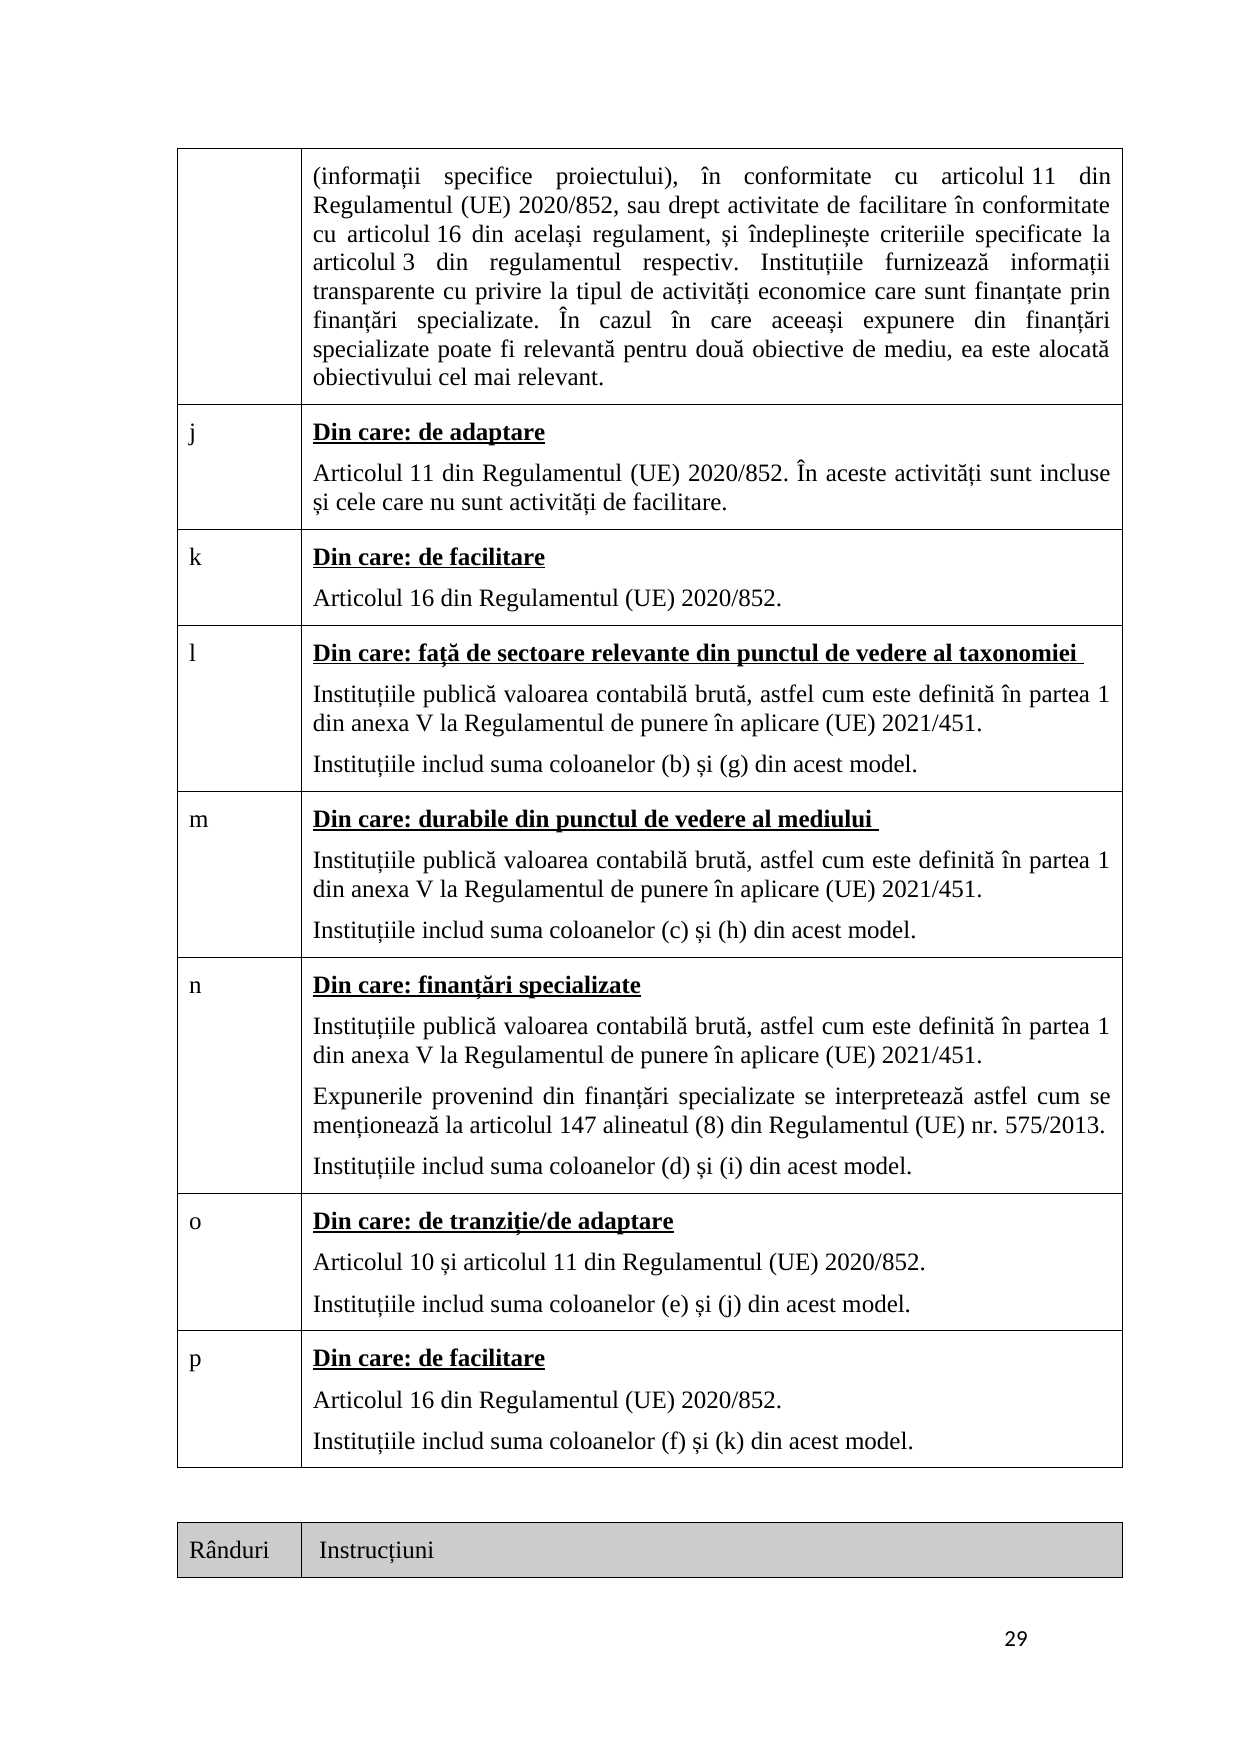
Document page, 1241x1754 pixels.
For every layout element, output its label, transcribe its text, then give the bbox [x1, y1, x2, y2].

table_header Rânduri [178, 1523, 301, 1577]
table_cell l [178, 626, 301, 791]
table_cell Din care: de facilitare Articolul 16 din Regulamentul (UE) 2020/852. Instituțiile includ suma coloanelor (f) și (k) din acest model. [302, 1331, 1122, 1467]
table_cell n [178, 958, 301, 1193]
table_cell Din care: de facilitare Articolul 16 din Regulamentul (UE) 2020/852. [302, 530, 1122, 624]
table_cell Din care: de tranziție/de adaptare Articolul 10 și articolul 11 din Regulamentul (UE) 2020/852. Instituțiile includ suma coloanelor (e) și (j) din acest model. [302, 1194, 1122, 1330]
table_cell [302, 149, 1122, 404]
table_cell Din care: durabile din punctul de vedere al mediului Instituțiile publică valoarea contabilă brută, astfel cum este definită în partea 1 din anexa V la Regulamentul de punere în aplicare (UE) 2021/451. Instituțiile includ suma coloanelor (c) și (h) din acest model. [302, 792, 1122, 957]
table_cell i [178, 149, 301, 404]
table_cell p [178, 1331, 301, 1467]
table_cell Din care: finanțări specializate Instituțiile publică valoarea contabilă brută, astfel cum este definită în partea 1 din anexa V la Regulamentul de punere în aplicare (UE) 2021/451. Expunerile provenind din finanțări specializate se interpretează astfel cum se menționează la articolul 147 alineatul (8) din Regulamentul (UE) nr. 575/2013. Instituțiile includ suma coloanelor (d) și (i) din acest model. [302, 958, 1122, 1193]
table_cell j [178, 405, 301, 528]
table_cell Din care: de adaptare Articolul 11 din Regulamentul (UE) 2020/852. În aceste activități sunt incluse și cele care nu sunt activități de facilitare. [302, 405, 1122, 528]
table_cell k [178, 530, 301, 624]
table_cell o [178, 1194, 301, 1330]
table_cell Din care: față de sectoare relevante din punctul de vedere al taxonomiei Instituțiile publică valoarea contabilă brută, astfel cum este definită în partea 1 din anexa V la Regulamentul de punere în aplicare (UE) 2021/451. Instituțiile includ suma coloanelor (b) și (g) din acest model. [302, 626, 1122, 791]
table_header Instrucțiuni [302, 1523, 1122, 1577]
table_cell m [178, 792, 301, 957]
